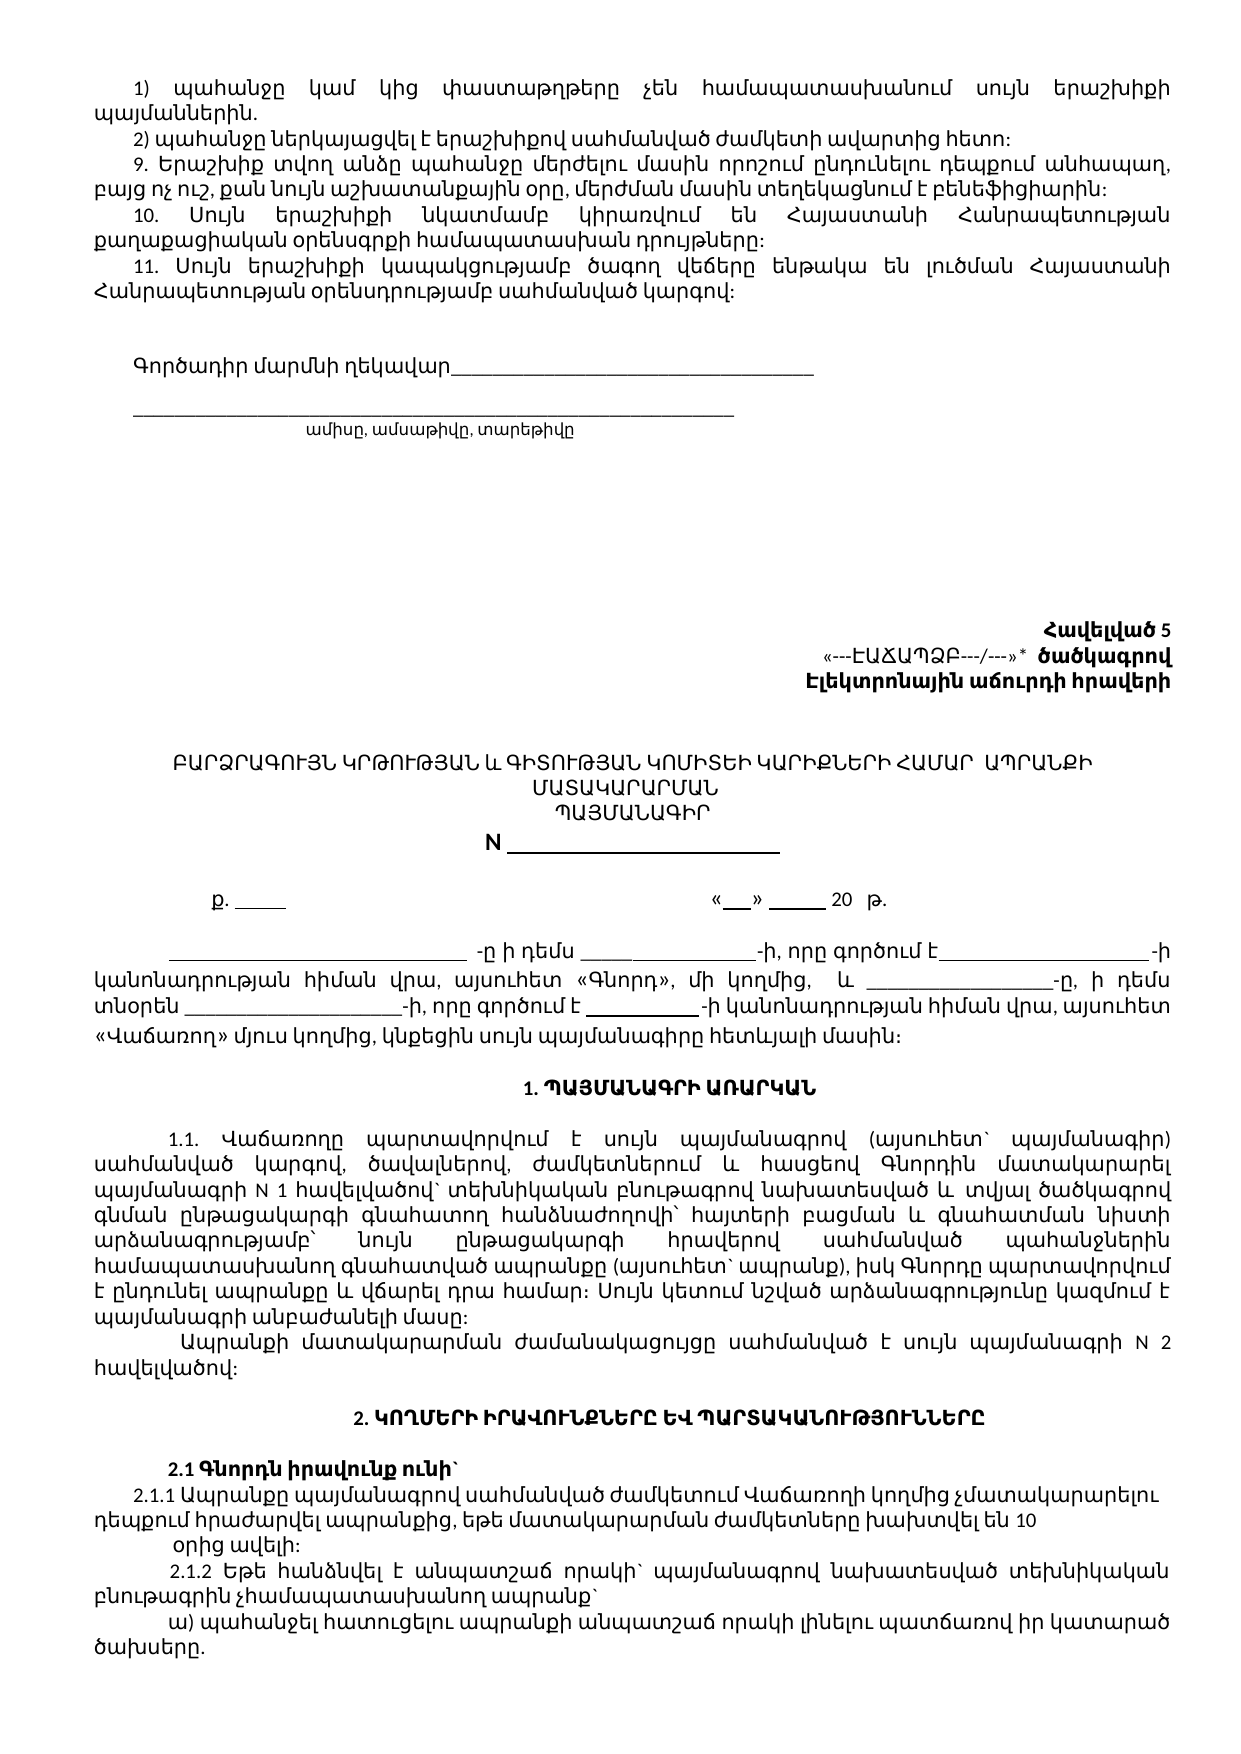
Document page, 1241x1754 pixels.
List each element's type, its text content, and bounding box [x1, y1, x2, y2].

text ԲԱՐՁՐԱԳՈՒՅՆ ԿՐԹՈՒԹՅԱՆ և ԳԻՏՈՒԹՅԱՆ ԿՈՄԻՏԵԻ ԿԱՐԻՔՆԵՐԻ ՀԱՄԱՐ ԱՊՐԱՆՔԻ ՄԱՏԱԿԱՐԱՐՄԱՆ [79, 750, 1171, 801]
text 2.1 Գնորդն իրավունք ունի` [94, 1456, 1171, 1482]
text 9. Երաշխիք տվող անձը պահանջը մերժելու մասին որոշում ընդունելու դեպքում անհապաղ, բայց ոչ ուշ, քան նույն աշխատանքային օրը, մերժման մասին տեղեկացնում է բենեֆիցիարին: [94, 151, 1171, 202]
text Գործադիր մարմնի ղեկավար___________________________________ [94, 353, 1171, 378]
text 2.1.1 Ապրանքը պայմանագրով սահմանված ժամկետում Վաճառողի կողմից չմատակարարելու դեպքում հրաժարվել ապրանքից, եթե մատակարարման ժամկետները խախտվել են 10 [94, 1482, 1171, 1533]
text ա) պահանջել հատուցելու ապրանքի անպատշաճ որակի լինելու պատճառով իր կատարած ծախսերը. [94, 1609, 1171, 1660]
text 2. ԿՈՂՄԵՐԻ ԻՐԱՎՈՒՆՔՆԵՐԸ ԵՎ ՊԱՐՏԱԿԱՆՈՒԹՅՈՒՆՆԵՐԸ [94, 1406, 1171, 1431]
text Ապրանքի մատակարարման ժամանակացույցը սահմանված է սույն պայմանագրի N 2 հավելվածով: [94, 1329, 1171, 1380]
text 10. Սույն երաշխիքի նկատմամբ կիրառվում են Հայաստանի Հանրապետության քաղաքացիական օրենսգրքի համապատասխան դրույթները: [94, 202, 1171, 253]
text 1) պահանջը կամ կից փաստաթղթերը չեն համապատասխանում սույն երաշխիքի պայմաններին. [94, 75, 1171, 126]
text N [79, 826, 1171, 856]
text Էլեկտրոնային աճուրդի հրավերի [94, 668, 1171, 694]
text 1. ՊԱՅՄԱՆԱԳՐԻ ԱՌԱՐԿԱՆ [94, 1075, 1171, 1101]
text ամիսը, ամսաթիվը, տարեթիվը [94, 419, 1171, 439]
text ՊԱՅՄԱՆԱԳԻՐ [79, 801, 1171, 826]
text 11. Սույն երաշխիքի կապակցությամբ ծագող վեճերը ենթակա են լուծման Հայաստանի Հանրապետության օրենսդրությամբ սահմանված կարգով: [94, 253, 1171, 304]
text Հավելված 5 [94, 617, 1171, 643]
text օրից ավելի: [94, 1533, 1171, 1558]
text «---ԷԱՃԱՊՁԲ---/---»* ծածկագրով [94, 643, 1171, 668]
text -ը ի դեմս _____ -ի, որը գործում է -ի կանոնադրության հիման վրա, այսուհետ «Գնորդ», մի կողմից, և __________________-ը, ի դեմս տնօրեն _____________________-ի, որը գործում է -ի կանոնադրության հիման վրա, այսուհետ «Վաճառող» մյուս կողմից, կնքեցին սույն պայմանագիրը հետևյալի մասին։ [94, 938, 1171, 1050]
text 2.1.2 Եթե հանձնվել է անպատշաճ որակի` պայմանագրով նախատեսված տեխնիկական բնութագրին չհամապատասխանող ապրանք` [94, 1558, 1171, 1609]
text 1.1. Վաճառողը պարտավորվում է սույն պայմանագրով (այսուհետ` պայմանագիր) սահմանված կարգով, ծավալներով, ժամկետներում և հասցեով Գնորդին մատակարարել պայմանագրի N 1 հավելվածով` տեխնիկական բնութագրով նախատեսված և տվյալ ծածկագրով գնման ընթացակարգի գնահատող հանձնաժողովի՝ հայտերի բացման և գնահատման նիստի արձանագրությամբ՝ նույն ընթացակարգի հրավերով սահմանված պահանջներին համապատասխանող գնահատված ապրանքը (այսուհետ` ապրանք), իսկ Գնորդը պարտավորվում է ընդունել ապրանքը և վճարել դրա համար։ Սույն կետում նշված արձանագրությունը կազմում է պայմանագրի անբաժանելի մասը: [94, 1126, 1171, 1329]
text ք. « » 20 թ. [94, 882, 1171, 912]
text 2) պահանջը ներկայացվել է երաշխիքով սահմանված ժամկետի ավարտից հետո: [94, 126, 1171, 151]
text __________________________________________________________ [94, 394, 1171, 419]
